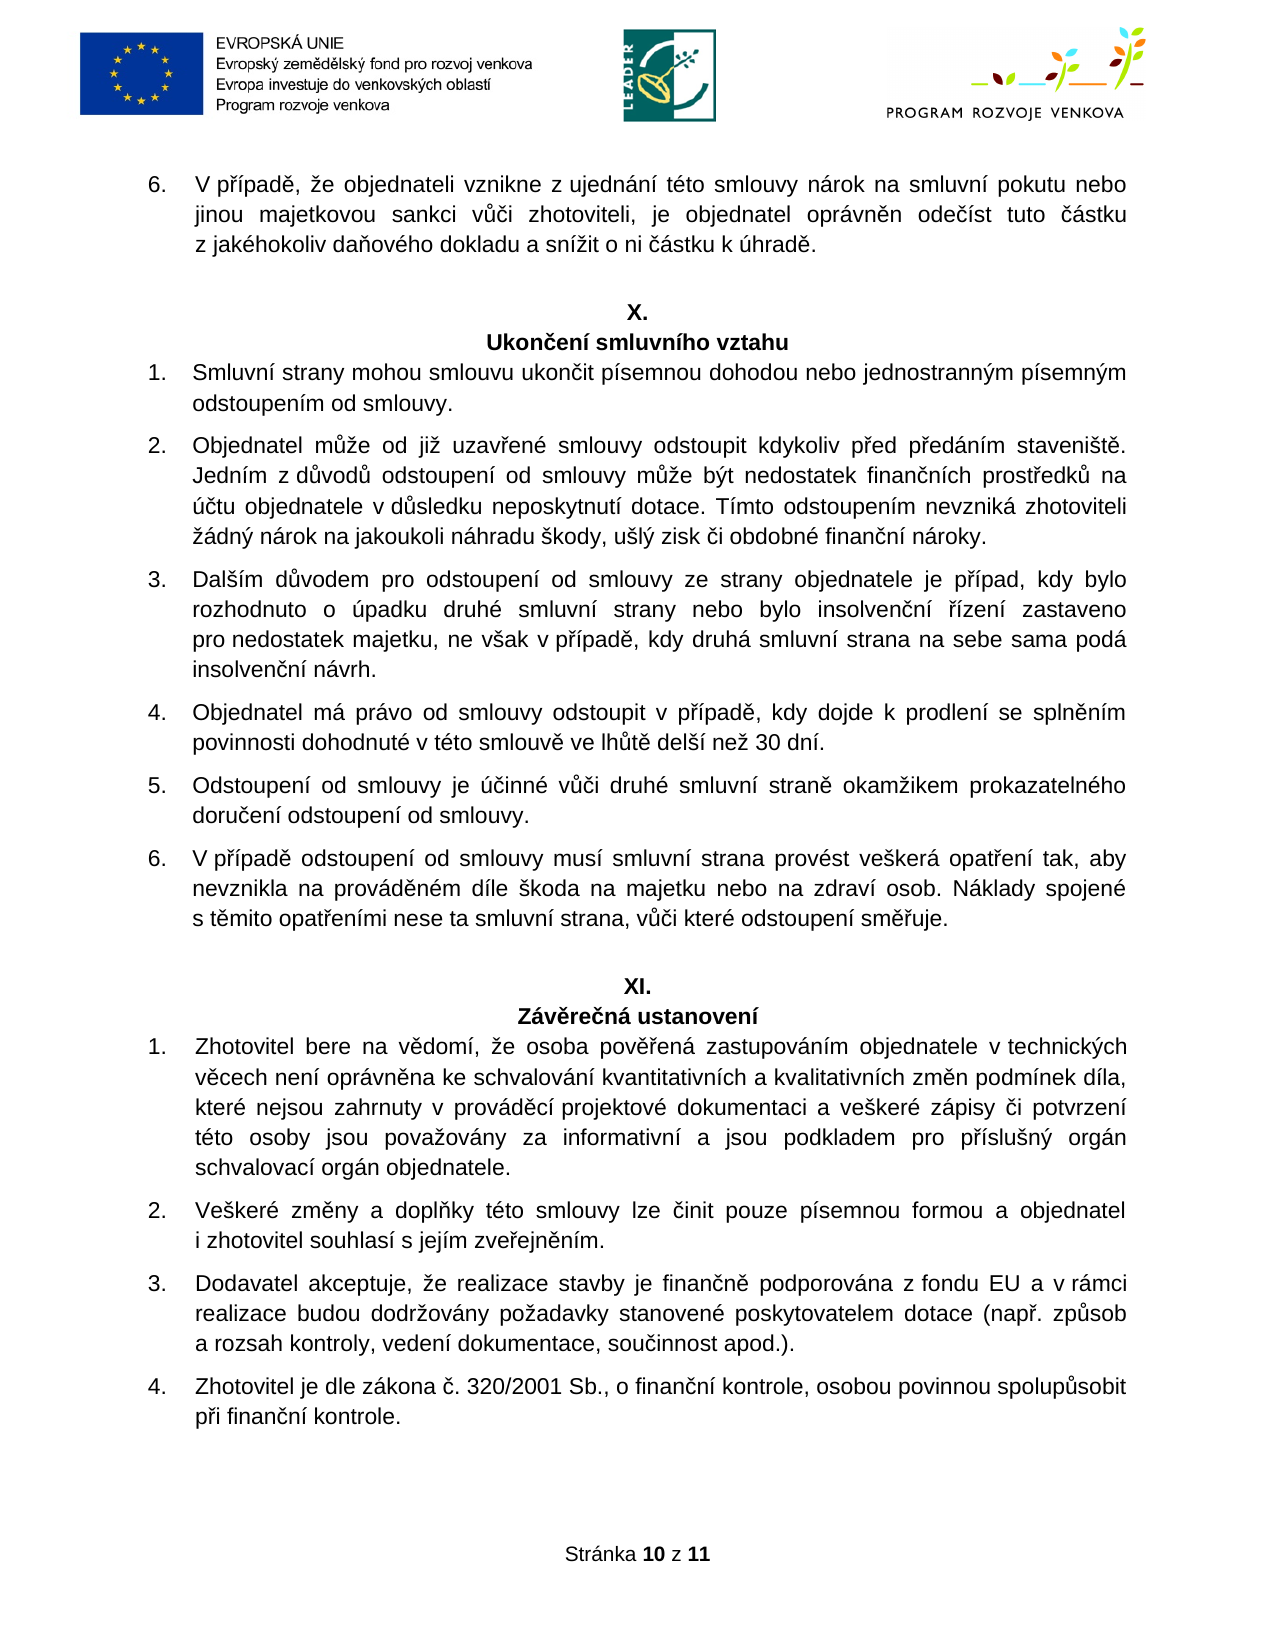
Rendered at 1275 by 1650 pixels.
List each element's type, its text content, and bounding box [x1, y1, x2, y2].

picture [887, 27, 1146, 121]
list Dodavatel akceptuje, že realizace stavby je finančně podporována z fondu EU a v rámci realizace budou dodržovány požadavky stanovené poskytovatelem dotace (např. způsob a rozsah kontroly, vedení dokumentace, součinnost apod.). [148, 1270, 1127, 1356]
list V případě odstoupení od smlouvy musí smluvní strana provést veškerá opatření tak, aby nevznikla na prováděném díle škoda na majetku nebo na zdraví osob. Náklady spojené s těmito opatřeními nese ta smluvní strana, vůči které odstoupení směřuje. [148, 845, 1127, 931]
list Odstoupení od smlouvy je účinné vůči druhé smluvní straně okamžikem prokazatelného doručení odstoupení od smlouvy. [148, 772, 1127, 828]
list Zhotovitel je dle zákona č. 320/2001 Sb., o finanční kontrole, osobou povinnou spolupůsobit při finanční kontrole. [148, 1373, 1127, 1429]
text XI. Závěrečná ustanovení [148, 973, 1127, 1029]
picture [622, 27, 716, 121]
list Zhotovitel bere na vědomí, že osoba pověřená zastupováním objednatele v technických věcech není oprávněna ke schvalování kvantitativních a kvalitativních změn podmínek díla, které nejsou zahrnuty v prováděcí projektové dokumentaci a veškeré zápisy či potvrzení této osoby jsou považovány za informativní a jsou podkladem pro příslušný orgán schvalovací orgán objednatele. [148, 1033, 1127, 1180]
list Smluvní strany mohou smlouvu ukončit písemnou dohodou nebo jednostranným písemným odstoupením od smlouvy. [148, 359, 1127, 416]
list Dalším důvodem pro odstoupení od smlouvy ze strany objednatele je případ, kdy bylo rozhodnuto o úpadku druhé smluvní strany nebo bylo insolvenční řízení zastaveno pro nedostatek majetku, ne však v případě, kdy druhá smluvní strana na sebe sama podá insolvenční návrh. [148, 566, 1127, 682]
list V případě, že objednateli vznikne z ujednání této smlouvy nárok na smluvní pokutu nebo jinou majetkovou sankci vůči zhotoviteli, je objednatel oprávněn odečíst tuto částku z jakéhokoliv daňového dokladu a snížit o ni částku k úhradě. [148, 171, 1127, 257]
list Objednatel může od již uzavřené smlouvy odstoupit kdykoliv před předáním staveniště. Jedním z důvodů odstoupení od smlouvy může být nedostatek finančních prostředků na účtu objednatele v důsledku neposkytnutí dotace. Tímto odstoupením nevzniká zhotoviteli žádný nárok na jakoukoli náhradu škody, ušlý zisk či obdobné finanční nároky. [148, 432, 1127, 549]
text X. Ukončení smluvního vztahu [148, 299, 1127, 355]
list Veškeré změny a doplňky této smlouvy lze činit pouze písemnou formou a objednatel i zhotovitel souhlasí s jejím zveřejněním. [148, 1197, 1127, 1253]
picture [52, 5, 572, 142]
list Objednatel má právo od smlouvy odstoupit v případě, kdy dojde k prodlení se splněním povinnosti dohodnuté v této smlouvě ve lhůtě delší než 30 dní. [148, 699, 1127, 755]
